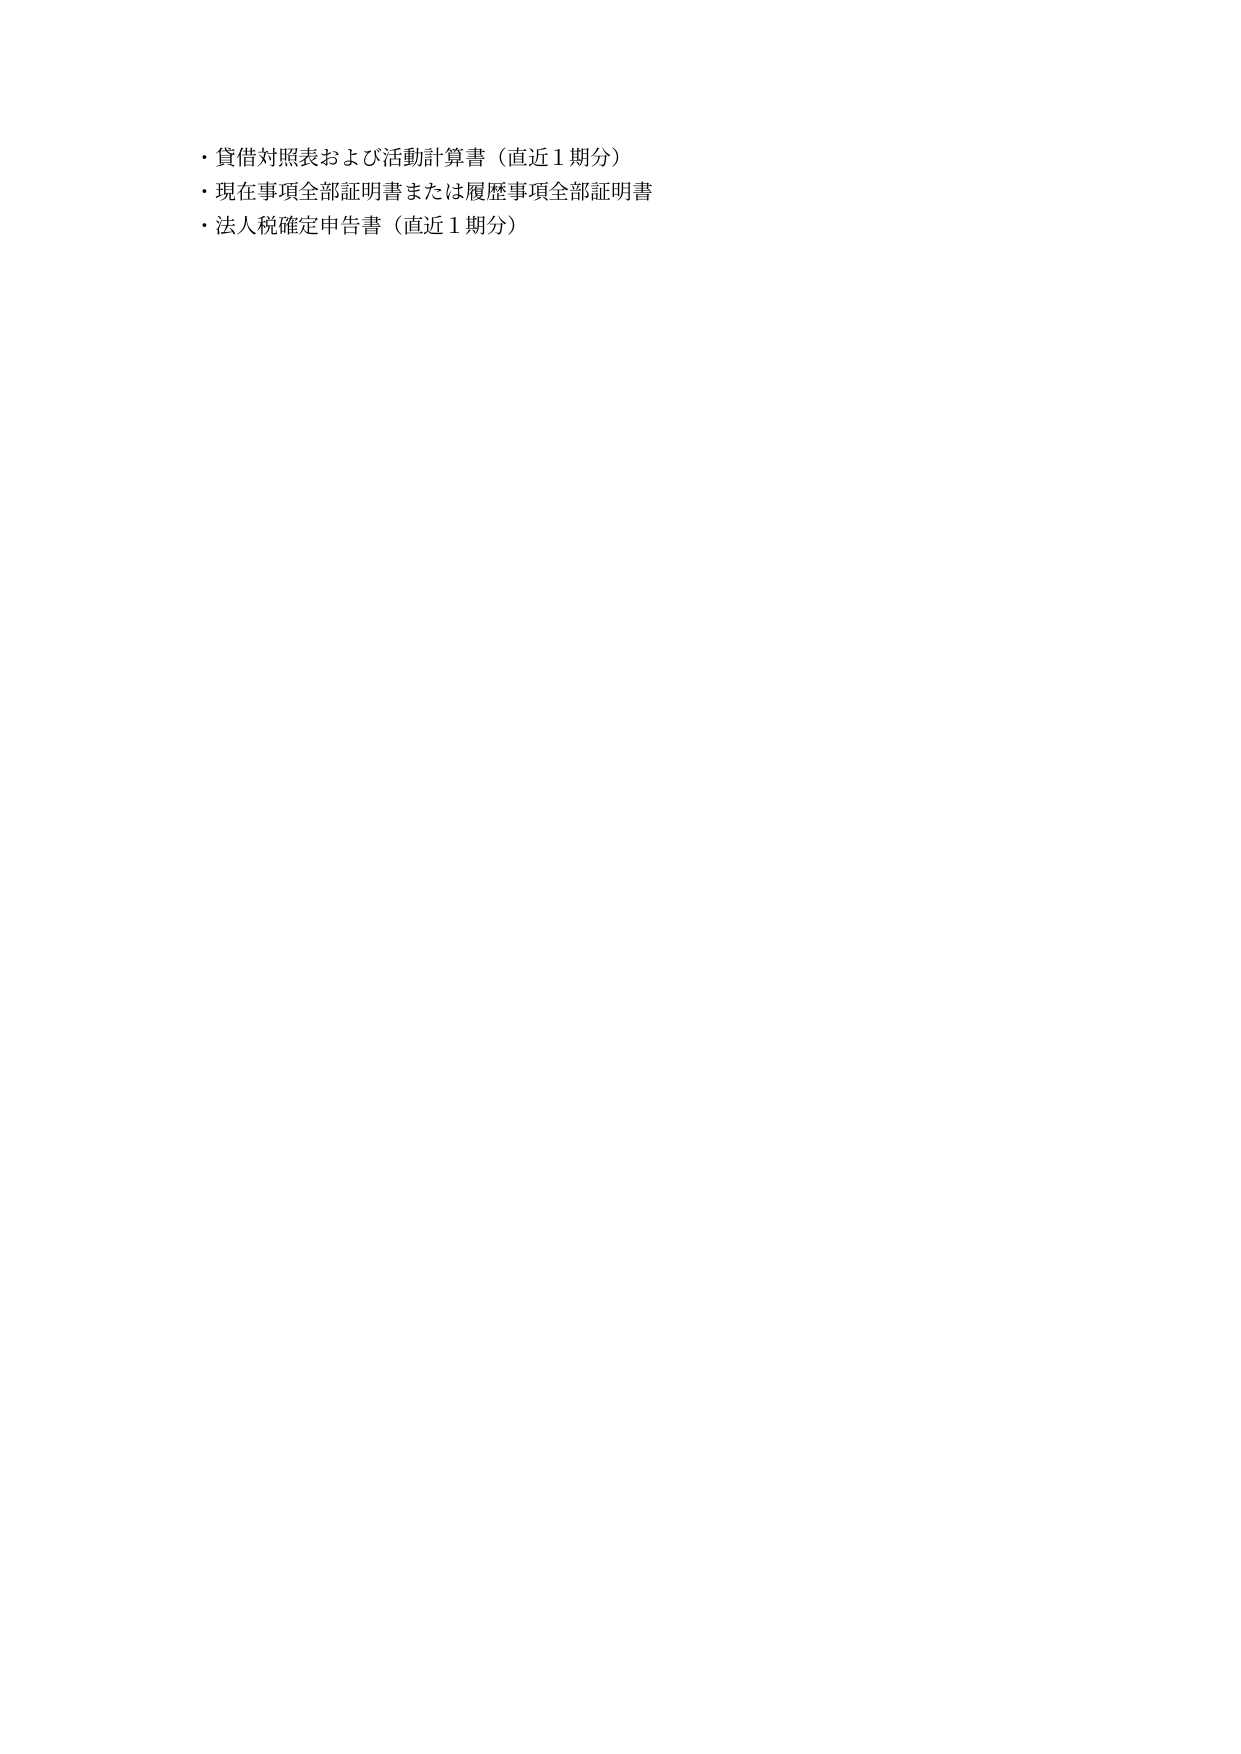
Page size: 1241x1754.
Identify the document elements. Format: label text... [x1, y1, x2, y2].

text ・貸借対照表および活動計算書（直近１期分） [148, 139, 1092, 173]
text ・法人税確定申告書（直近１期分） [148, 207, 1092, 241]
text ・現在事項全部証明書または履歴事項全部証明書 [148, 173, 1092, 207]
